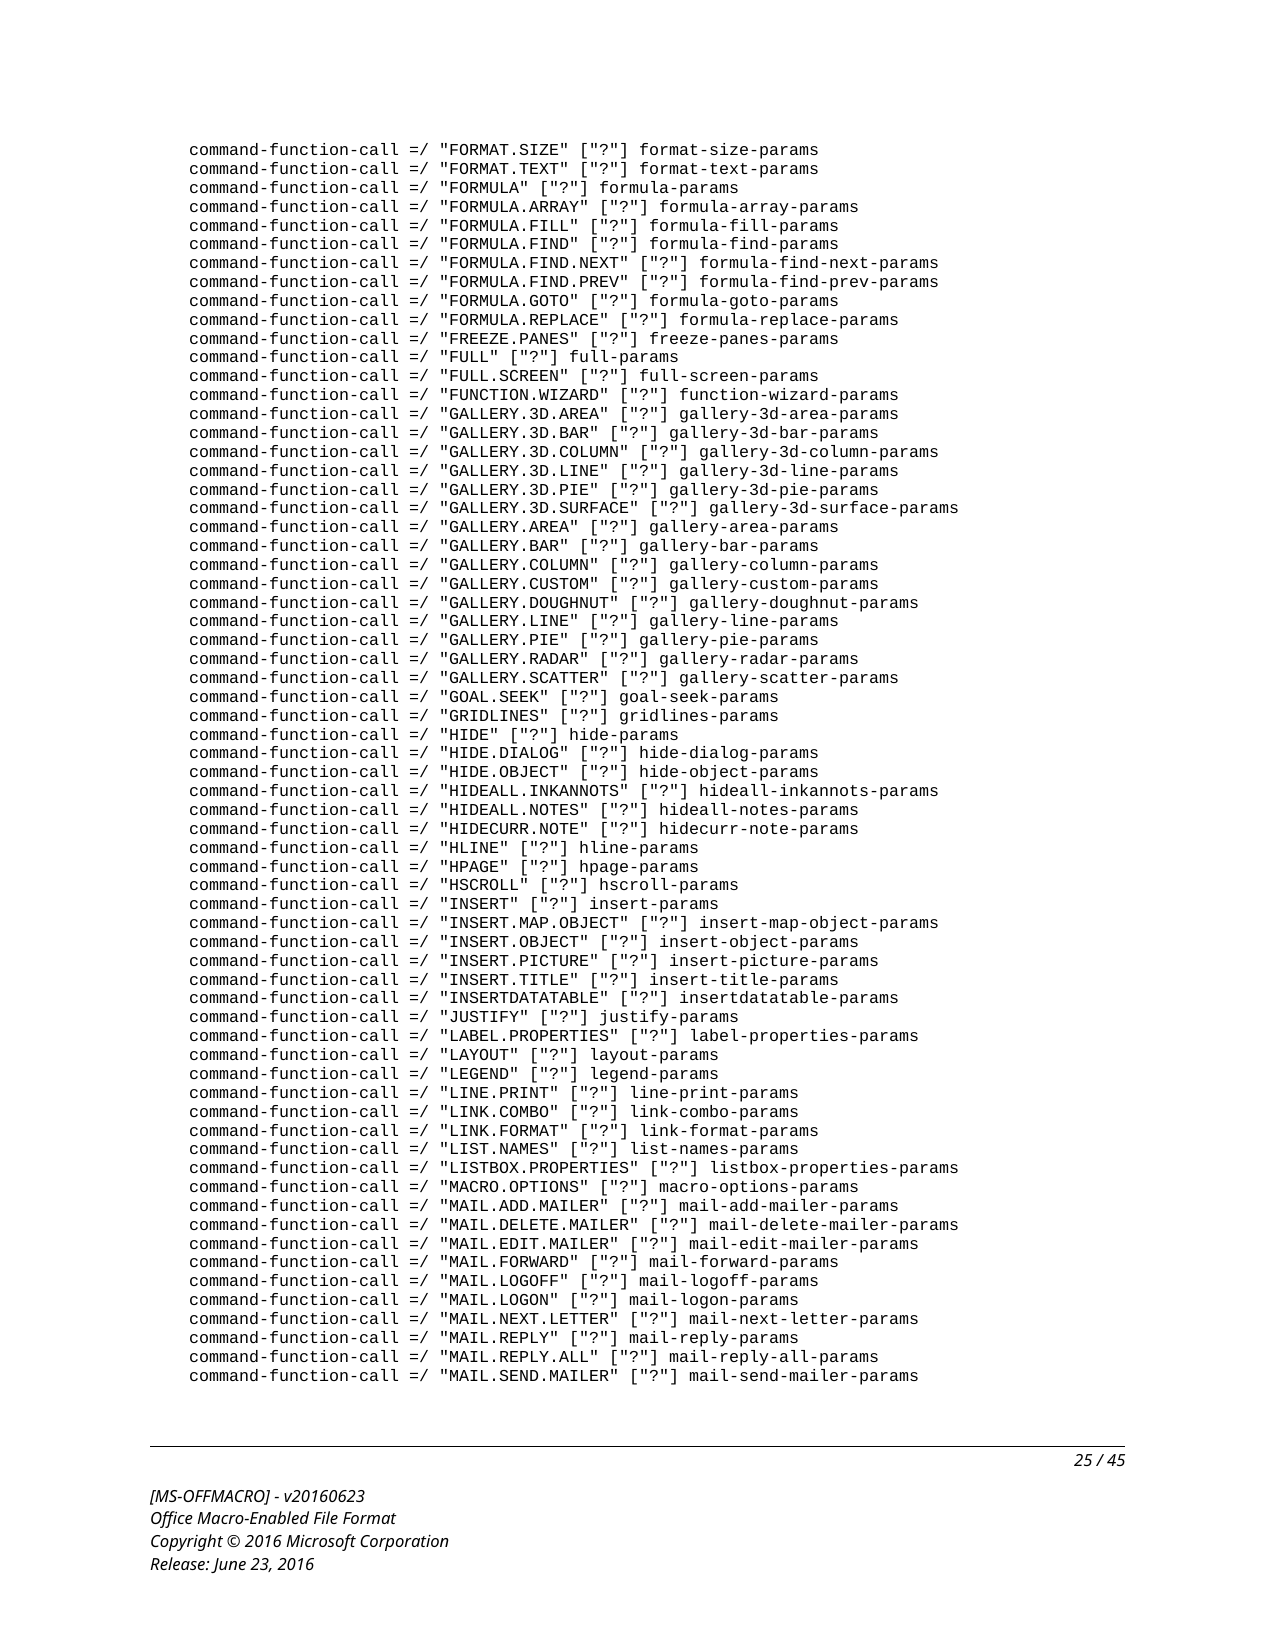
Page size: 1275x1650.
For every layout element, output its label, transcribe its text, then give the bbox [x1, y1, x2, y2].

text command-function-call =/ "LINE.PRINT" ["?"] line-print-params [175, 1070, 1137, 1089]
text command-function-call =/ "GOAL.SEEK" ["?"] goal-seek-params [175, 674, 1137, 693]
text command-function-call =/ "HSCROLL" ["?"] hscroll-params [175, 862, 1137, 881]
text command-function-call =/ "HIDE.OBJECT" ["?"] hide-object-params [175, 749, 1137, 768]
text command-function-call =/ "FORMULA.FIND.PREV" ["?"] formula-find-prev-params [175, 259, 1137, 278]
text command-function-call =/ "GALLERY.COLUMN" ["?"] gallery-column-params [175, 542, 1137, 561]
text command-function-call =/ "FORMULA.FIND.NEXT" ["?"] formula-find-next-params [175, 240, 1137, 259]
text command-function-call =/ "MAIL.REPLY.ALL" ["?"] mail-reply-all-params [175, 1334, 1137, 1353]
text command-function-call =/ "FORMULA.GOTO" ["?"] formula-goto-params [175, 278, 1137, 297]
text command-function-call =/ "GALLERY.SCATTER" ["?"] gallery-scatter-params [175, 655, 1137, 674]
text command-function-call =/ "MAIL.LOGOFF" ["?"] mail-logoff-params [175, 1258, 1137, 1277]
text command-function-call =/ "HIDECURR.NOTE" ["?"] hidecurr-note-params [175, 806, 1137, 825]
text command-function-call =/ "LINK.FORMAT" ["?"] link-format-params [175, 1107, 1137, 1126]
text command-function-call =/ "MAIL.NEXT.LETTER" ["?"] mail-next-letter-params [175, 1296, 1137, 1315]
text command-function-call =/ "FREEZE.PANES" ["?"] freeze-panes-params [175, 316, 1137, 334]
text command-function-call =/ "MAIL.SEND.MAILER" ["?"] mail-send-mailer-params [175, 1353, 1137, 1396]
text command-function-call =/ "FORMULA.FIND" ["?"] formula-find-params [175, 221, 1137, 240]
text command-function-call =/ "MAIL.EDIT.MAILER" ["?"] mail-edit-mailer-params [175, 1221, 1137, 1239]
text command-function-call =/ "LINK.COMBO" ["?"] link-combo-params [175, 1089, 1137, 1107]
text command-function-call =/ "FORMAT.SIZE" ["?"] format-size-params [175, 133, 1137, 146]
text command-function-call =/ "INSERT.OBJECT" ["?"] insert-object-params [175, 919, 1137, 938]
text command-function-call =/ "JUSTIFY" ["?"] justify-params [175, 994, 1137, 1013]
text command-function-call =/ "GRIDLINES" ["?"] gridlines-params [175, 693, 1137, 712]
text command-function-call =/ "FORMULA" ["?"] formula-params [175, 165, 1137, 184]
text command-function-call =/ "FULL.SCREEN" ["?"] full-screen-params [175, 353, 1137, 372]
text command-function-call =/ "HLINE" ["?"] hline-params [175, 825, 1137, 843]
text command-function-call =/ "LISTBOX.PROPERTIES" ["?"] listbox-properties-params [175, 1145, 1137, 1164]
text command-function-call =/ "FORMULA.FILL" ["?"] formula-fill-params [175, 202, 1137, 221]
text command-function-call =/ "GALLERY.3D.BAR" ["?"] gallery-3d-bar-params [175, 410, 1137, 429]
text command-function-call =/ "INSERTDATATABLE" ["?"] insertdatatable-params [175, 976, 1137, 994]
text command-function-call =/ "MAIL.LOGON" ["?"] mail-logon-params [175, 1277, 1137, 1296]
text command-function-call =/ "HIDE.DIALOG" ["?"] hide-dialog-params [175, 730, 1137, 749]
text command-function-call =/ "GALLERY.LINE" ["?"] gallery-line-params [175, 598, 1137, 617]
text command-function-call =/ "HIDEALL.INKANNOTS" ["?"] hideall-inkannots-params [175, 768, 1137, 787]
text command-function-call =/ "GALLERY.AREA" ["?"] gallery-area-params [175, 504, 1137, 523]
text command-function-call =/ "FUNCTION.WIZARD" ["?"] function-wizard-params [175, 372, 1137, 391]
text command-function-call =/ "GALLERY.3D.PIE" ["?"] gallery-3d-pie-params [175, 466, 1137, 485]
text command-function-call =/ "FORMAT.TEXT" ["?"] format-text-params [175, 146, 1137, 165]
text command-function-call =/ "LIST.NAMES" ["?"] list-names-params [175, 1126, 1137, 1145]
text command-function-call =/ "GALLERY.3D.LINE" ["?"] gallery-3d-line-params [175, 448, 1137, 466]
text command-function-call =/ "GALLERY.RADAR" ["?"] gallery-radar-params [175, 636, 1137, 655]
text command-function-call =/ "FORMULA.ARRAY" ["?"] formula-array-params [175, 184, 1137, 202]
text command-function-call =/ "INSERT.TITLE" ["?"] insert-title-params [175, 957, 1137, 976]
text command-function-call =/ "FULL" ["?"] full-params [175, 334, 1137, 353]
text command-function-call =/ "GALLERY.3D.AREA" ["?"] gallery-3d-area-params [175, 391, 1137, 410]
text command-function-call =/ "GALLERY.DOUGHNUT" ["?"] gallery-doughnut-params [175, 579, 1137, 598]
text command-function-call =/ "LAYOUT" ["?"] layout-params [175, 1032, 1137, 1051]
text command-function-call =/ "MAIL.REPLY" ["?"] mail-reply-params [175, 1315, 1137, 1334]
text command-function-call =/ "GALLERY.3D.SURFACE" ["?"] gallery-3d-surface-params [175, 485, 1137, 504]
text command-function-call =/ "LEGEND" ["?"] legend-params [175, 1051, 1137, 1070]
text command-function-call =/ "INSERT.PICTURE" ["?"] insert-picture-params [175, 938, 1137, 957]
text command-function-call =/ "GALLERY.BAR" ["?"] gallery-bar-params [175, 523, 1137, 542]
text command-function-call =/ "MAIL.DELETE.MAILER" ["?"] mail-delete-mailer-params [175, 1202, 1137, 1221]
text command-function-call =/ "GALLERY.3D.COLUMN" ["?"] gallery-3d-column-params [175, 429, 1137, 448]
text command-function-call =/ "GALLERY.CUSTOM" ["?"] gallery-custom-params [175, 561, 1137, 579]
text command-function-call =/ "HIDEALL.NOTES" ["?"] hideall-notes-params [175, 787, 1137, 806]
text command-function-call =/ "MAIL.ADD.MAILER" ["?"] mail-add-mailer-params [175, 1183, 1137, 1202]
text command-function-call =/ "HIDE" ["?"] hide-params [175, 712, 1137, 730]
text command-function-call =/ "MACRO.OPTIONS" ["?"] macro-options-params [175, 1164, 1137, 1183]
text command-function-call =/ "FORMULA.REPLACE" ["?"] formula-replace-params [175, 297, 1137, 316]
text command-function-call =/ "HPAGE" ["?"] hpage-params [175, 843, 1137, 862]
text command-function-call =/ "INSERT.MAP.OBJECT" ["?"] insert-map-object-params [175, 900, 1137, 919]
text command-function-call =/ "GALLERY.PIE" ["?"] gallery-pie-params [175, 617, 1137, 636]
text command-function-call =/ "MAIL.FORWARD" ["?"] mail-forward-params [175, 1239, 1137, 1258]
text command-function-call =/ "INSERT" ["?"] insert-params [175, 881, 1137, 900]
text command-function-call =/ "LABEL.PROPERTIES" ["?"] label-properties-params [175, 1013, 1137, 1032]
